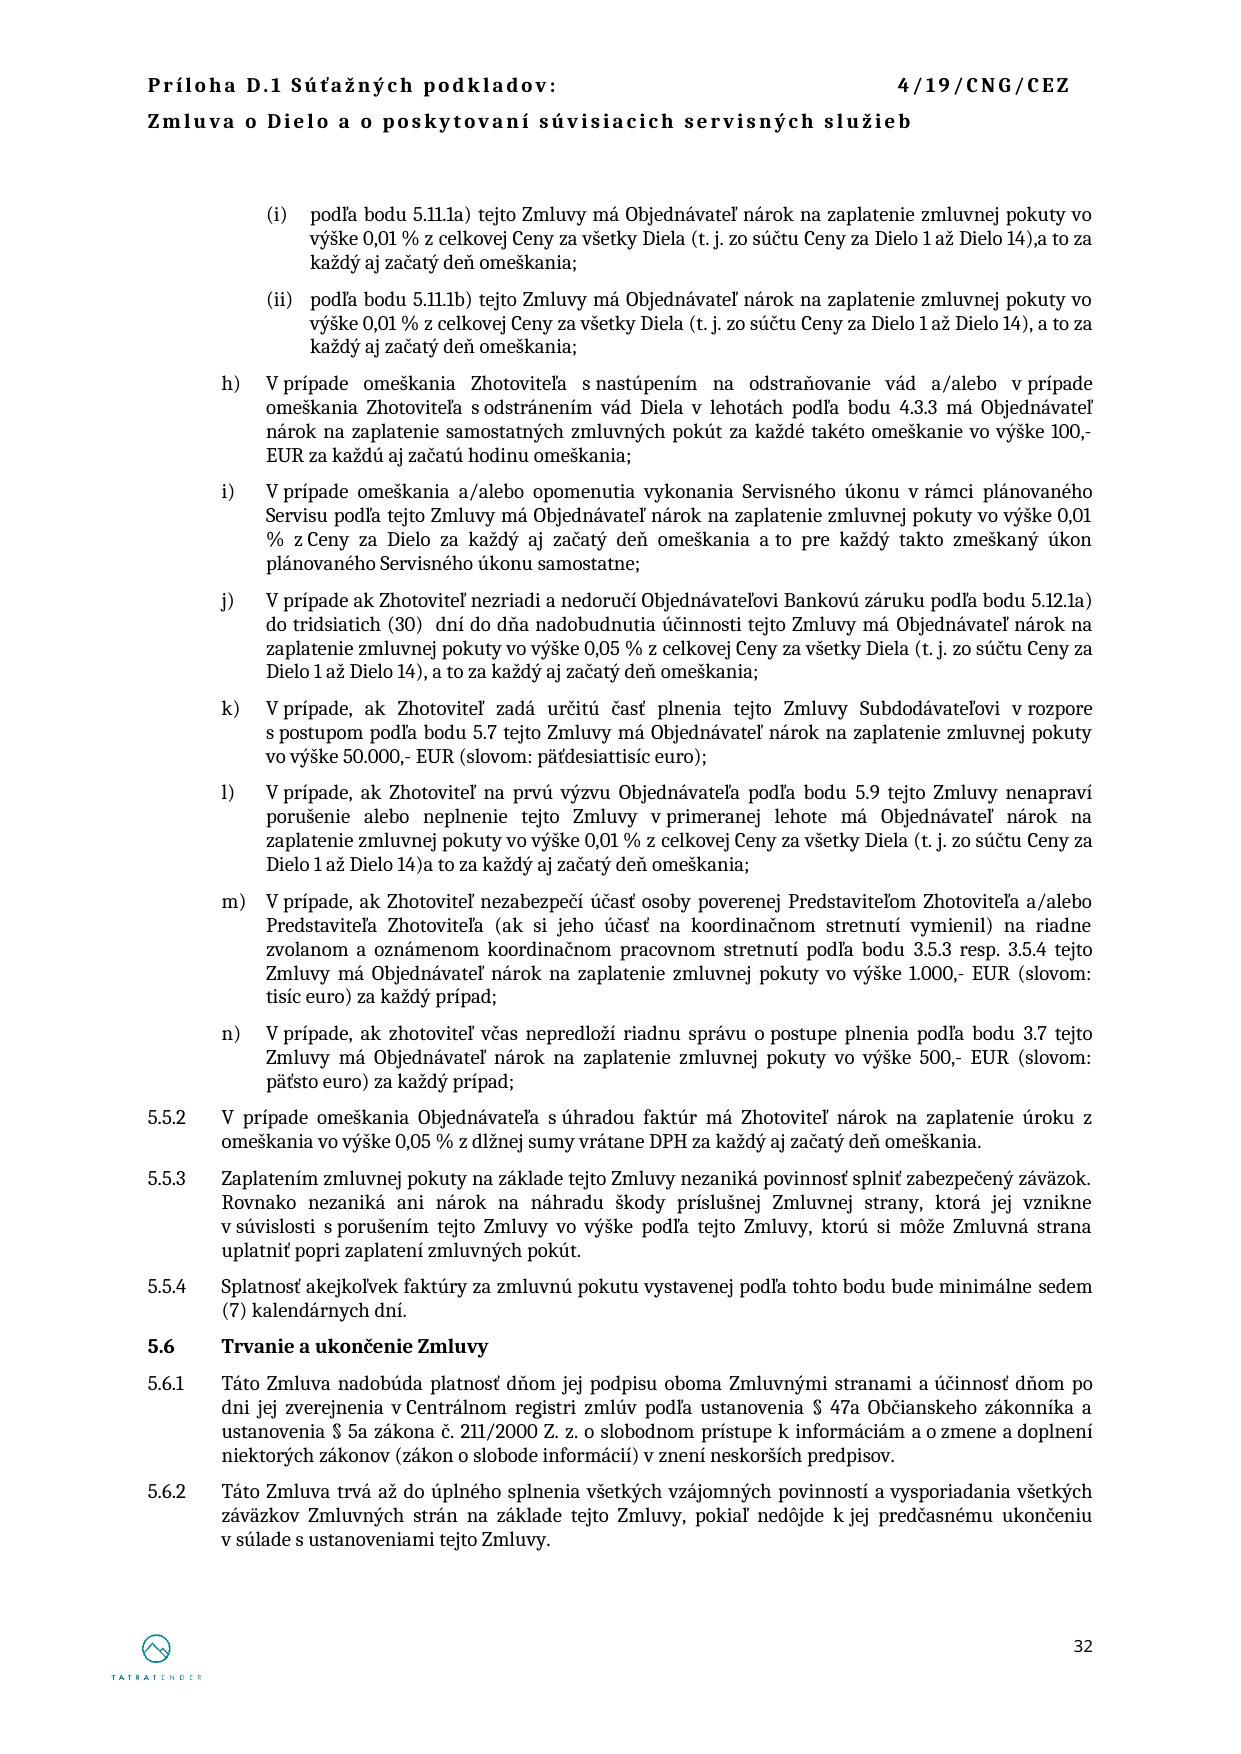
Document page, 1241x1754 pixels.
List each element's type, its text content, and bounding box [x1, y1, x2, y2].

list podľa bodu 5.11.1b) tejto Zmluvy má Objednávateľ nárok na zaplatenie zmluvnej pokuty vo výške 0,01 % z celkovej Ceny za všetky Diela (t. j. zo súčtu Ceny za Dielo 1 až Dielo 14), a to za každý aj začatý deň omeškania; [266, 287, 1093, 359]
list V prípade ak Zhotoviteľ nezriadi a nedoručí Objednávateľovi Bankovú záruku podľa bodu 5.12.1a) do tridsiatich (30) dní do dňa nadobudnutia účinnosti tejto Zmluvy má Objednávateľ nárok na zaplatenie zmluvnej pokuty vo výške 0,05 % z celkovej Ceny za všetky Diela (t. j. zo súčtu Ceny za Dielo 1 až Dielo 14), a to za každý aj začatý deň omeškania; [221, 588, 1093, 684]
list V prípade, ak Zhotoviteľ nezabezpečí účasť osoby poverenej Predstaviteľom Zhotoviteľa a/alebo Predstaviteľa Zhotoviteľa (ak si jeho účasť na koordinačnom stretnutí vymienil) na riadne zvolanom a oznámenom koordinačnom pracovnom stretnutí podľa bodu 3.5.3 resp. 3.5.4 tejto Zmluvy má Objednávateľ nárok na zaplatenie zmluvnej pokuty vo výške 1.000,- EUR (slovom: tisíc euro) za každý prípad; [221, 889, 1093, 1009]
list V prípade, ak Zhotoviteľ zadá určitú časť plnenia tejto Zmluvy Subdodávateľovi v rozpore s postupom podľa bodu 5.7 tejto Zmluvy má Objednávateľ nárok na zaplatenie zmluvnej pokuty vo výške 50.000,- EUR (slovom: päťdesiattisíc euro); [221, 697, 1093, 768]
list Táto Zmluva trvá až do úplného splnenia všetkých vzájomných povinností a vysporiadania všetkých záväzkov Zmluvných strán na základe tejto Zmluvy, pokiaľ nedôjde k jej predčasnému ukončeniu v súlade s ustanoveniami tejto Zmluvy. [148, 1480, 1093, 1552]
list V prípade omeškania Zhotoviteľa s nastúpením na odstraňovanie vád a/alebo v prípade omeškania Zhotoviteľa s odstránením vád Diela v lehotách podľa bodu 4.3.3 má Objednávateľ nárok na zaplatenie samostatných zmluvných pokút za každé takéto omeškanie vo výške 100,- EUR za každú aj začatú hodinu omeškania; [221, 372, 1093, 467]
list V prípade omeškania Objednávateľa s úhradou faktúr má Zhotoviteľ nárok na zaplatenie úroku z omeškania vo výške 0,05 % z dlžnej sumy vrátane DPH za každý aj začatý deň omeškania. [148, 1106, 1093, 1154]
list Táto Zmluva nadobúda platnosť dňom jej podpisu oboma Zmluvnými stranami a účinnosť dňom po dni jej zverejnenia v Centrálnom registri zmlúv podľa ustanovenia § 47a Občianskeho zákonníka a ustanovenia § 5a zákona č. 211/2000 Z. z. o slobodnom prístupe k informáciám a o zmene a doplnení niektorých zákonov (zákon o slobode informácií) v znení neskorších predpisov. [148, 1372, 1093, 1467]
list V prípade, ak Zhotoviteľ na prvú výzvu Objednávateľa podľa bodu 5.9 tejto Zmluvy nenapraví porušenie alebo neplnenie tejto Zmluvy v primeranej lehote má Objednávateľ nárok na zaplatenie zmluvnej pokuty vo výške 0,01 % z celkovej Ceny za všetky Diela (t. j. zo súčtu Ceny za Dielo 1 až Dielo 14)a to za každý aj začatý deň omeškania; [221, 781, 1093, 877]
list Zaplatením zmluvnej pokuty na základe tejto Zmluvy nezaniká povinnosť splniť zabezpečený záväzok. Rovnako nezaniká ani nárok na náhradu škody príslušnej Zmluvnej strany, ktorá jej vznikne v súvislosti s porušením tejto Zmluvy vo výške podľa tejto Zmluvy, ktorú si môže Zmluvná strana uplatniť popri zaplatení zmluvných pokút. [148, 1166, 1093, 1262]
picture [90, 1610, 222, 1704]
list V prípade, ak zhotoviteľ včas nepredloží riadnu správu o postupe plnenia podľa bodu 3.7 tejto Zmluvy má Objednávateľ nárok na zaplatenie zmluvnej pokuty vo výške 500,- EUR (slovom: päťsto euro) za každý prípad; [221, 1022, 1093, 1093]
list podľa bodu 5.11.1a) tejto Zmluvy má Objednávateľ nárok na zaplatenie zmluvnej pokuty vo výške 0,01 % z celkovej Ceny za všetky Diela (t. j. zo súčtu Ceny za Dielo 1 až Dielo 14),a to za každý aj začatý deň omeškania; [266, 203, 1093, 275]
list Splatnosť akejkoľvek faktúry za zmluvnú pokutu vystavenej podľa tohto bodu bude minimálne sedem (7) kalendárnych dní. [148, 1275, 1093, 1323]
list Trvanie a ukončenie Zmluvy [148, 1335, 1093, 1359]
list V prípade omeškania a/alebo opomenutia vykonania Servisného úkonu v rámci plánovaného Servisu podľa tejto Zmluvy má Objednávateľ nárok na zaplatenie zmluvnej pokuty vo výške 0,01 % z Ceny za Dielo za každý aj začatý deň omeškania a to pre každý takto zmeškaný úkon plánovaného Servisného úkonu samostatne; [221, 480, 1093, 576]
